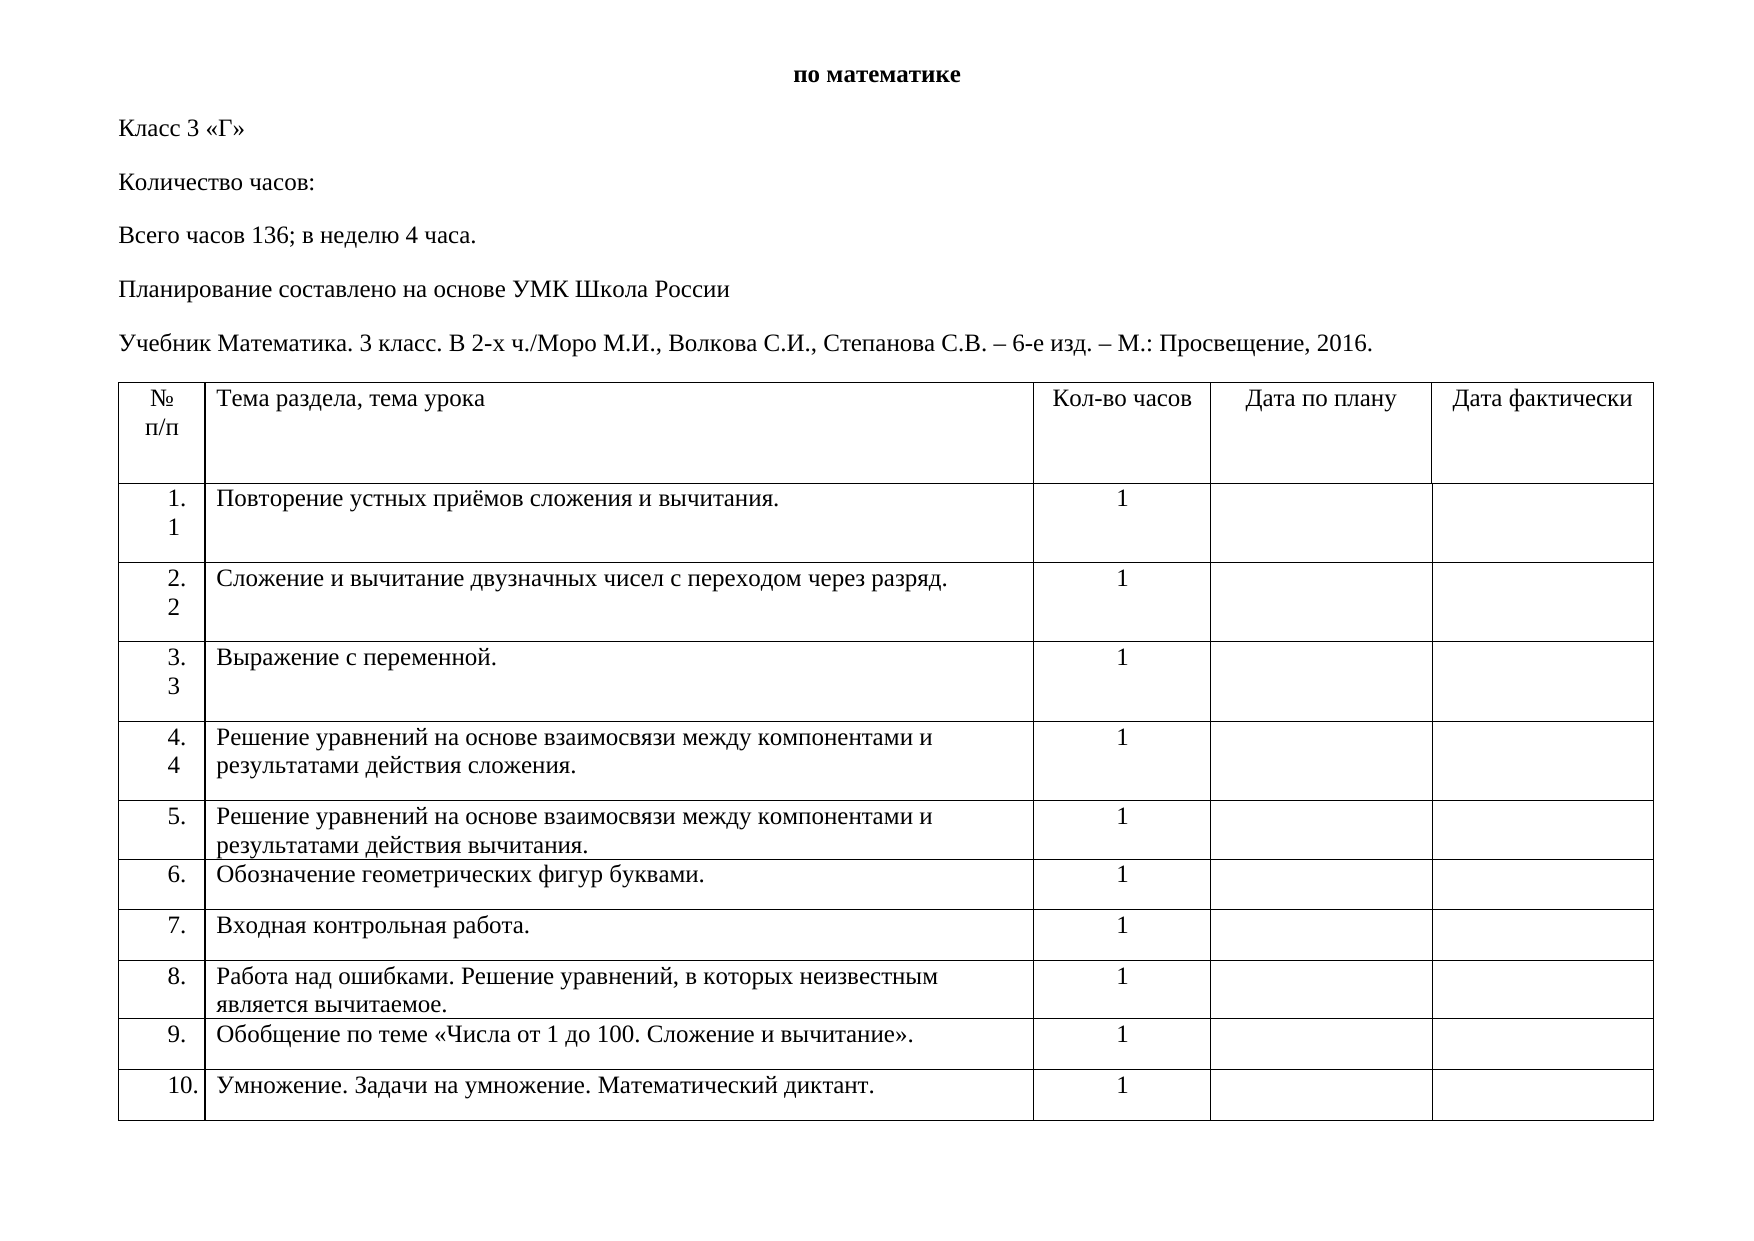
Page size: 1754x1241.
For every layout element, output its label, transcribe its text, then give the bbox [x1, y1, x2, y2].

table_header Дата по плану [1211, 383, 1431, 482]
text Всего часов 136; в неделю 4 часа. [118, 221, 1636, 249]
table_cell Сложение и вычитание двузначных чисел с переходом через разряд. [206, 563, 1033, 641]
table_cell 1 [1034, 860, 1210, 909]
table_cell Обобщение по теме «Числа от 1 до 100. Сложение и вычитание». [206, 1019, 1033, 1069]
table_cell Выражение с переменной. [206, 642, 1033, 721]
table_cell Работа над ошибками. Решение уравнений, в которых неизвестным является вычитаемое. [206, 961, 1033, 1018]
table_cell [1433, 1019, 1653, 1069]
text по математике [118, 59, 1636, 88]
table_cell 3 [119, 642, 204, 721]
table_cell Обозначение геометрических фигур буквами. [206, 860, 1033, 909]
table_cell [1433, 910, 1653, 960]
table_cell [1433, 961, 1653, 1018]
table_cell [1433, 1070, 1653, 1119]
table_cell [1211, 1019, 1432, 1069]
table_cell Умножение. Задачи на умножение. Математический диктант. [206, 1070, 1033, 1119]
table_cell 2 [119, 563, 204, 641]
text Класс 3 «Г» [118, 113, 1636, 142]
table_cell 1 [1034, 563, 1210, 641]
table_cell [1433, 860, 1653, 909]
table_cell [119, 801, 204, 858]
text Планирование составлено на основе УМК Школа России [118, 274, 1636, 303]
table_cell [119, 1070, 204, 1119]
table_cell [1433, 722, 1653, 800]
table_cell [1211, 1070, 1432, 1119]
table_cell 1 [1034, 642, 1210, 721]
table_cell [1211, 563, 1432, 641]
table_header Кол-во часов [1034, 383, 1210, 482]
text Учебник Математика. 3 класс. В 2-х ч./Моро М.И., Волкова С.И., Степанова С.В. – 6-е изд. – М.: Просвещение, 2016. [118, 328, 1636, 357]
table_header № п/п [119, 383, 204, 482]
table_cell [119, 961, 204, 1018]
table_cell 1 [1034, 722, 1210, 800]
table_cell [1211, 961, 1432, 1018]
table_cell Решение уравнений на основе взаимосвязи между компонентами и результатами действия вычитания. [206, 801, 1033, 858]
table_cell Решение уравнений на основе взаимосвязи между компонентами и результатами действия сложения. [206, 722, 1033, 800]
text Количество часов: [118, 167, 1636, 196]
table_cell [119, 910, 204, 960]
table_cell 1 [1034, 961, 1210, 1018]
table_header Дата фактически [1432, 383, 1653, 482]
table_cell 1 [1034, 801, 1210, 858]
table_cell [119, 860, 204, 909]
table_header Тема раздела, тема урока [206, 383, 1033, 482]
table_cell [1433, 563, 1653, 641]
table_cell 1 [1034, 1019, 1210, 1069]
table_cell [1211, 642, 1432, 721]
table_cell 1 [119, 484, 204, 562]
table_cell [1211, 910, 1432, 960]
table_cell Повторение устных приёмов сложения и вычитания. [206, 484, 1033, 562]
table_cell 1 [1034, 910, 1210, 960]
table_cell [1433, 484, 1653, 562]
table_cell [1433, 642, 1653, 721]
table_cell 1 [1034, 1070, 1210, 1119]
table_cell [1211, 801, 1432, 858]
table_cell 4 [119, 722, 204, 800]
table_cell 1 [1034, 484, 1210, 562]
table_cell [1211, 722, 1432, 800]
table_cell Входная контрольная работа. [206, 910, 1033, 960]
table_cell [119, 1019, 204, 1069]
table_cell [1433, 801, 1653, 858]
table_cell [1211, 484, 1432, 562]
table_cell [1211, 860, 1432, 909]
